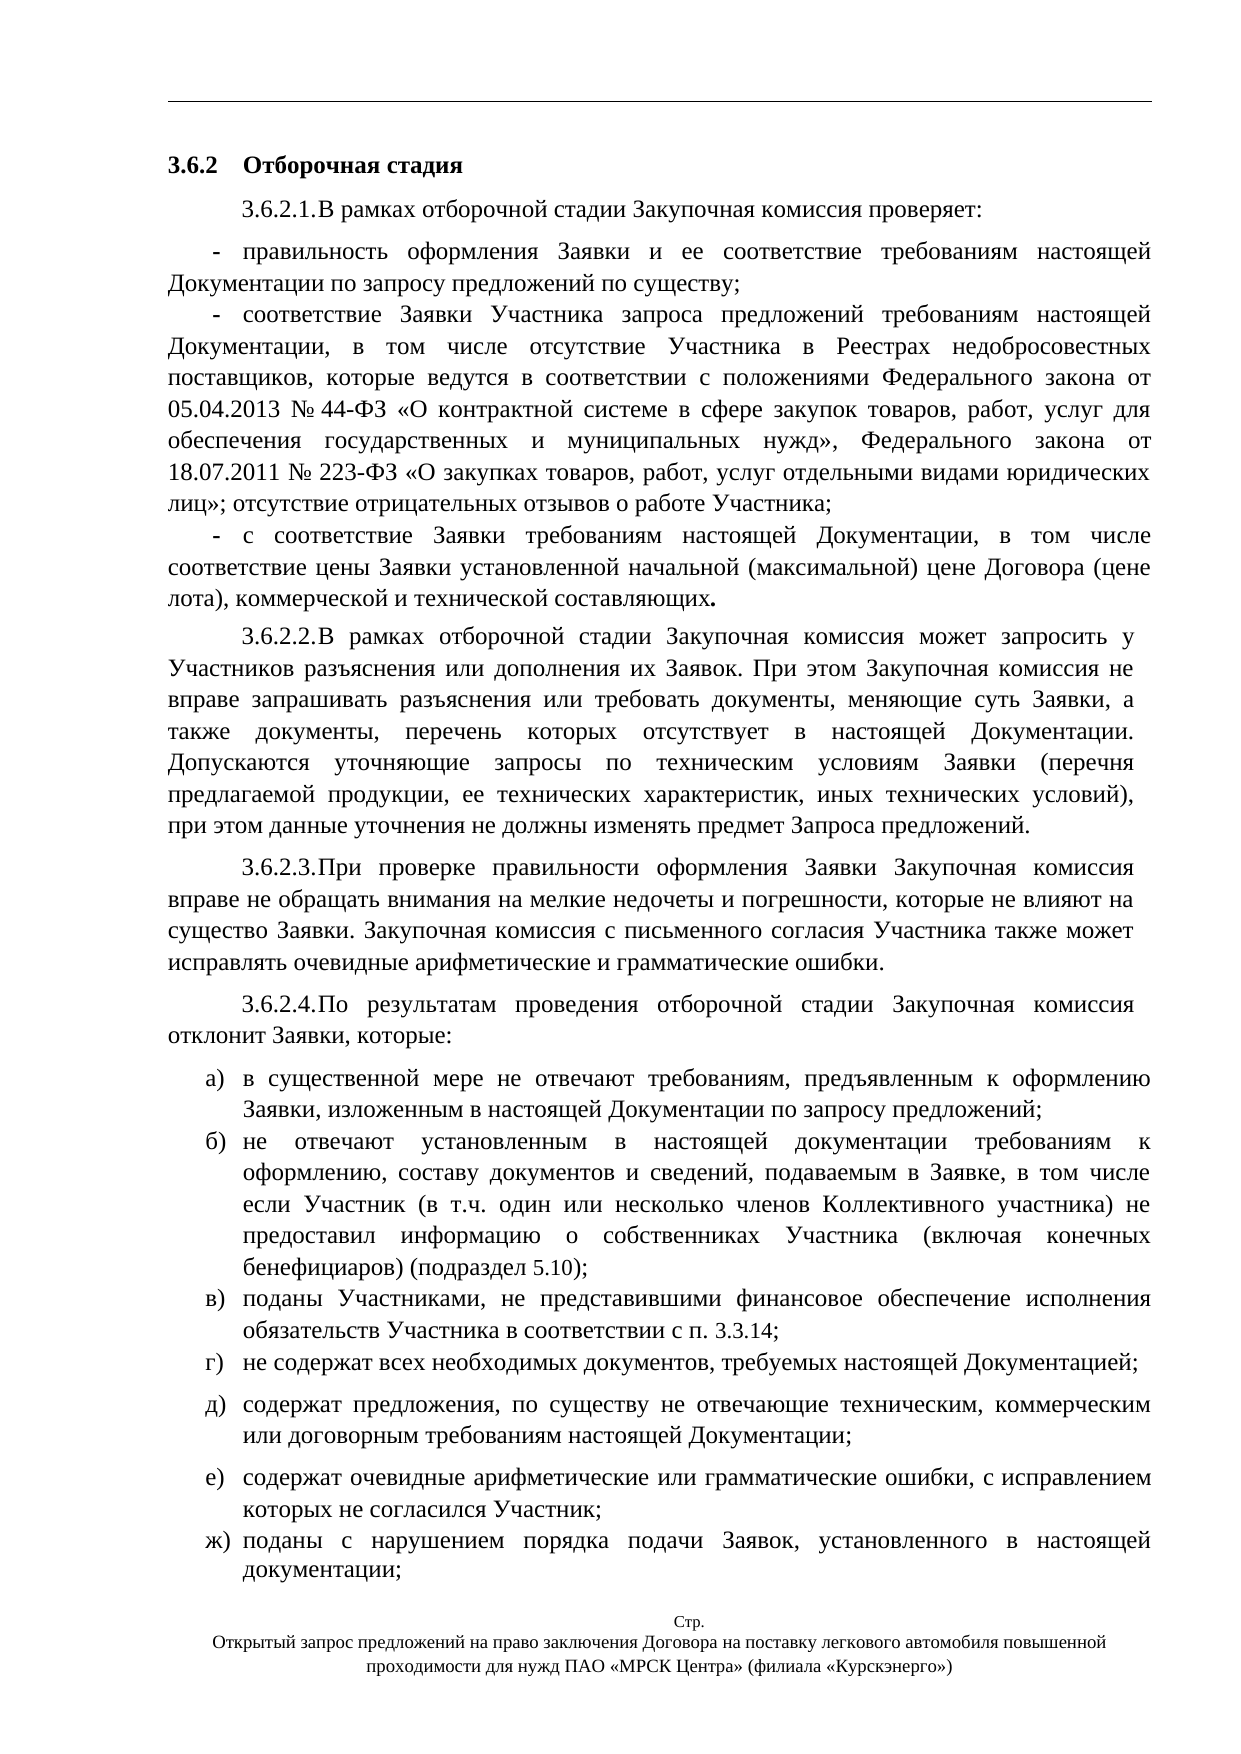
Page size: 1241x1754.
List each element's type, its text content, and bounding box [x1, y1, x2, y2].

list При проверке правильности оформления Заявки Закупочная комиссия вправе не обращать внимания на мелкие недочеты и погрешности, которые не влияют на существо Заявки. Закупочная комиссия с письменного согласия Участника также может исправлять очевидные арифметические и грамматические ошибки. [168, 852, 1135, 976]
list соответствие Заявки Участника запроса предложений требованиям настоящей Документации, в том числе отсутствие Участника в Реестрах недобросовестных поставщиков, которые ведутся в соответствии с положениями Федерального закона от 05.04.2013 № 44-ФЗ «О контрактной системе в сфере закупок товаров, работ, услуг для обеспечения государственных и муниципальных нужд», Федерального закона от 18.07.2011 № 223-ФЗ «О закупках товаров, работ, услуг отдельными видами юридических лиц»; отсутствие отрицательных отзывов о работе Участника; [168, 299, 1152, 517]
list правильность оформления Заявки и ее соответствие требованиям настоящей Документации по запросу предложений по существу; [168, 236, 1152, 296]
list содержат предложения, по существу не отвечающие техническим, коммерческим или договорным требованиям настоящей Документации; [205, 1389, 1152, 1449]
list не содержат всех необходимых документов, требуемых настоящей Документацией; [205, 1347, 1152, 1375]
list не отвечают установленным в настоящей документации требованиям к оформлению, составу документов и сведений, подаваемым в Заявке, в том числе если Участник (в т.ч. один или несколько членов Коллективного участника) не предоставил информацию о собственниках Участника (включая конечных бенефициаров) (подраздел 5.10); [205, 1126, 1152, 1281]
list поданы с нарушением порядка подачи Заявок, установленного в настоящей документации; [205, 1525, 1152, 1583]
list содержат очевидные арифметические или грамматические ошибки, с исправлением которых не согласился Участник; [205, 1462, 1152, 1522]
list в существенной мере не отвечают требованиям, предъявленным к оформлению Заявки, изложенным в настоящей Документации по запросу предложений; [205, 1063, 1152, 1123]
list По результатам проведения отборочной стадии Закупочная комиссия отклонит Заявки, которые: [168, 989, 1135, 1049]
list В рамках отборочной стадии Закупочная комиссия может запросить у Участников разъяснения или дополнения их Заявок. При этом Закупочная комиссия не вправе запрашивать разъяснения или требовать документы, меняющие суть Заявки, а также документы, перечень которых отсутствует в настоящей Документации. Допускаются уточняющие запросы по техническим условиям Заявки (перечня предлагаемой продукции, ее технических характеристик, иных технических условий), при этом данные уточнения не должны изменять предмет Запроса предложений. [168, 621, 1135, 839]
subtitle Отборочная стадия [168, 150, 1152, 179]
list с соответствие Заявки требованиям настоящей Документации, в том числе соответствие цены Заявки установленной начальной (максимальной) цене Договора (цене лота), коммерческой и технической составляющих. [168, 520, 1152, 612]
list поданы Участниками, не представившими финансовое обеспечение исполнения обязательств Участника в соответствии с п. 3.3.14; [205, 1283, 1152, 1344]
list В рамках отборочной стадии Закупочная комиссия проверяет: [168, 194, 1135, 223]
